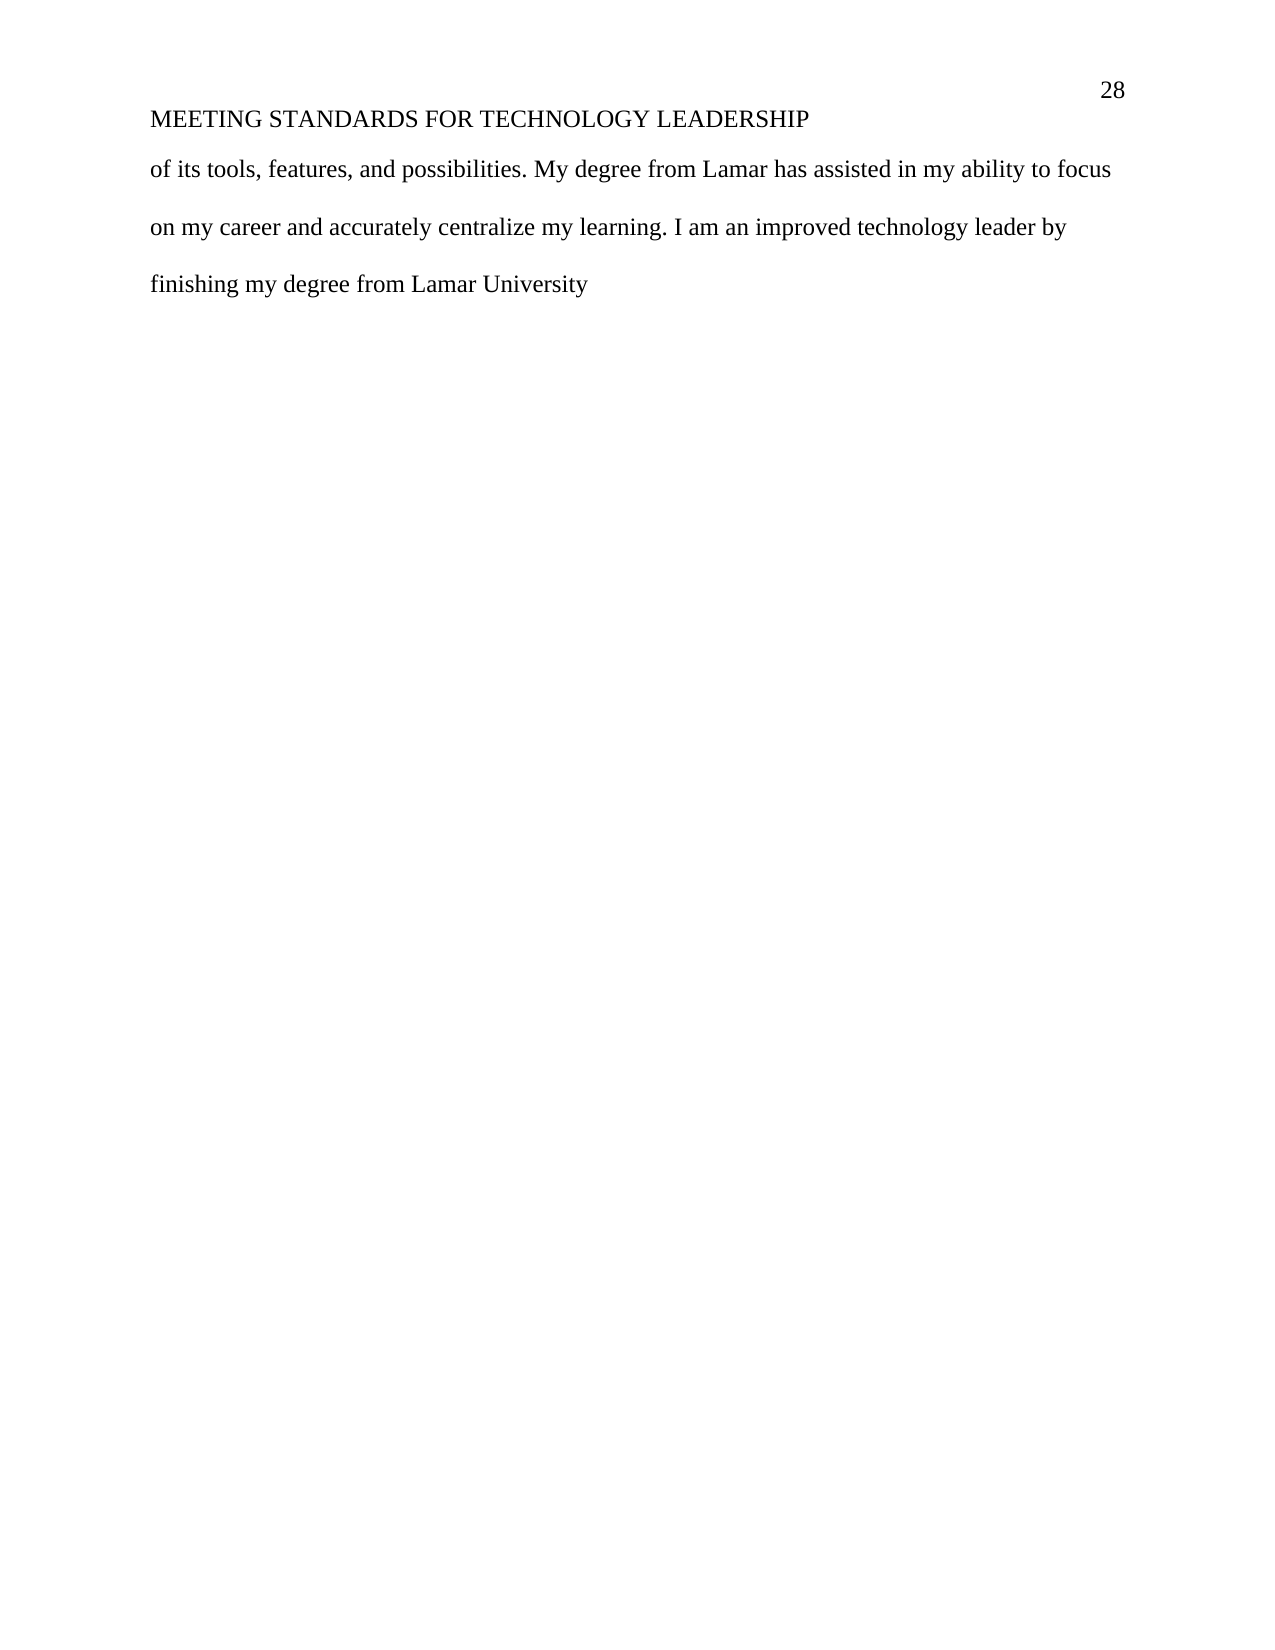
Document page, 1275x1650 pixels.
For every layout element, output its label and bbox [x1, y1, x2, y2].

text [150, 154, 1125, 298]
